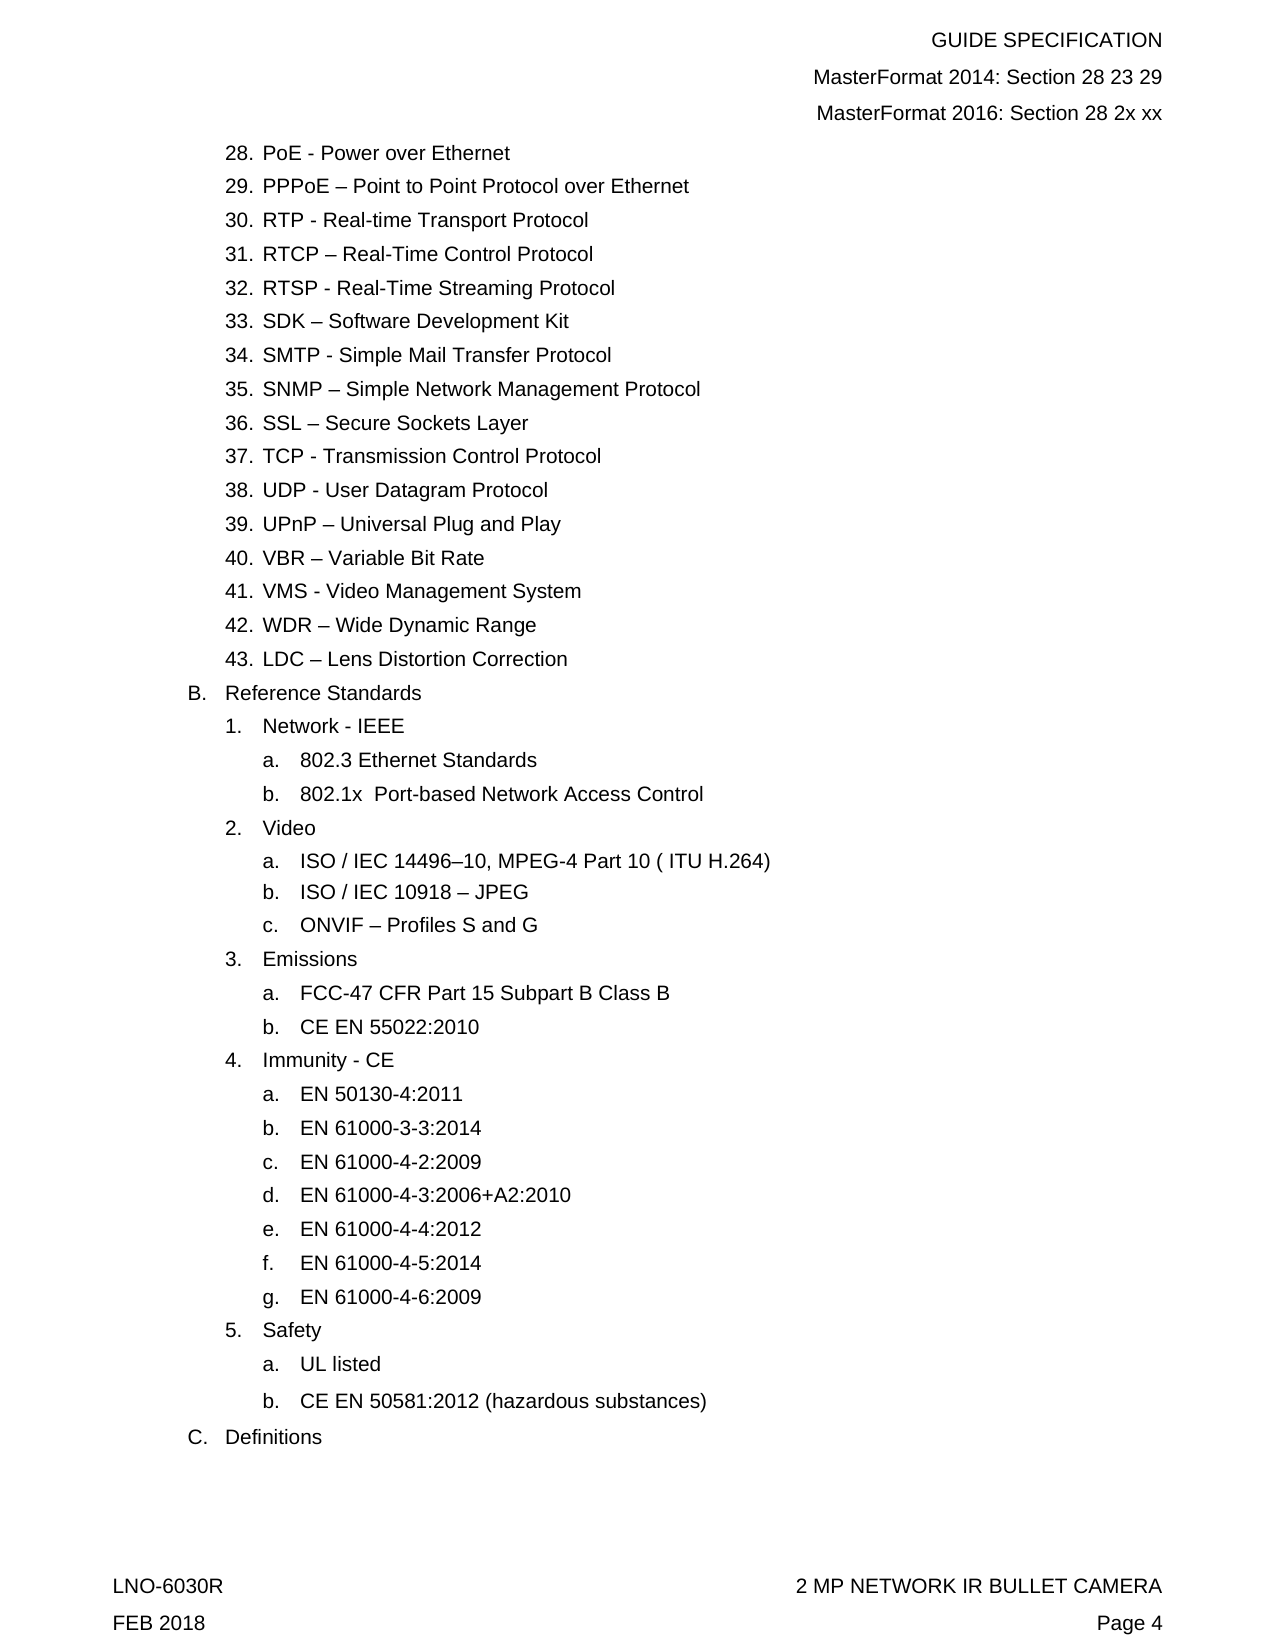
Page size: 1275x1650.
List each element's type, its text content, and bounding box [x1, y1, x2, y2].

list EN 61000-4-3:2006+A2:2010 [262, 1183, 1162, 1207]
list WDR – Wide Dynamic Range [225, 613, 1162, 637]
list 802.1x Port-based Network Access Control [262, 782, 1162, 806]
list VBR – Variable Bit Rate [225, 546, 1162, 569]
list SSL – Secure Sockets Layer [225, 411, 1162, 434]
list CE EN 55022:2010 [262, 1014, 1162, 1038]
list Emissions [225, 947, 1162, 971]
list Video [225, 816, 1162, 839]
list Reference Standards [187, 681, 1162, 704]
list 802.3 Ethernet Standards [262, 748, 1162, 772]
list UL listed [262, 1352, 1162, 1376]
list SNMP – Simple Network Management Protocol [225, 377, 1162, 401]
list TCP - Transmission Control Protocol [225, 444, 1162, 468]
list Safety [225, 1318, 1162, 1342]
list PoE - Power over Ethernet [225, 141, 1162, 164]
list ISO / IEC 14496–10, MPEG-4 Part 10 ( ITU H.264) [262, 849, 1162, 873]
list FCC-47 CFR Part 15 Subpart B Class B [262, 981, 1162, 1005]
list LDC – Lens Distortion Correction [225, 647, 1162, 671]
list EN 61000-4-5:2014 [262, 1251, 1162, 1275]
list CE EN 50581:2012 (hazardous substances) [262, 1386, 1162, 1414]
list EN 50130-4:2011 [262, 1082, 1162, 1106]
list EN 61000-4-4:2012 [262, 1217, 1162, 1241]
list ISO / IEC 10918 – JPEG [262, 879, 1162, 903]
list RTCP – Real-Time Control Protocol [225, 242, 1162, 266]
list SDK – Software Development Kit [225, 309, 1162, 333]
list EN 61000-4-2:2009 [262, 1149, 1162, 1173]
list EN 61000-4-6:2009 [262, 1284, 1162, 1308]
list RTP - Real-time Transport Protocol [225, 208, 1162, 232]
list UPnP – Universal Plug and Play [225, 512, 1162, 536]
list SMTP - Simple Mail Transfer Protocol [225, 343, 1162, 367]
list Definitions [187, 1425, 1162, 1449]
list UDP - User Datagram Protocol [225, 478, 1162, 502]
list Immunity - CE [225, 1048, 1162, 1072]
list VMS - Video Management System [225, 579, 1162, 603]
list EN 61000-3-3:2014 [262, 1116, 1162, 1140]
list RTSP - Real-Time Streaming Protocol [225, 276, 1162, 299]
list ONVIF – Profiles S and G [262, 913, 1162, 937]
list PPPoE – Point to Point Protocol over Ethernet [225, 174, 1162, 198]
list Network - IEEE [225, 714, 1162, 738]
